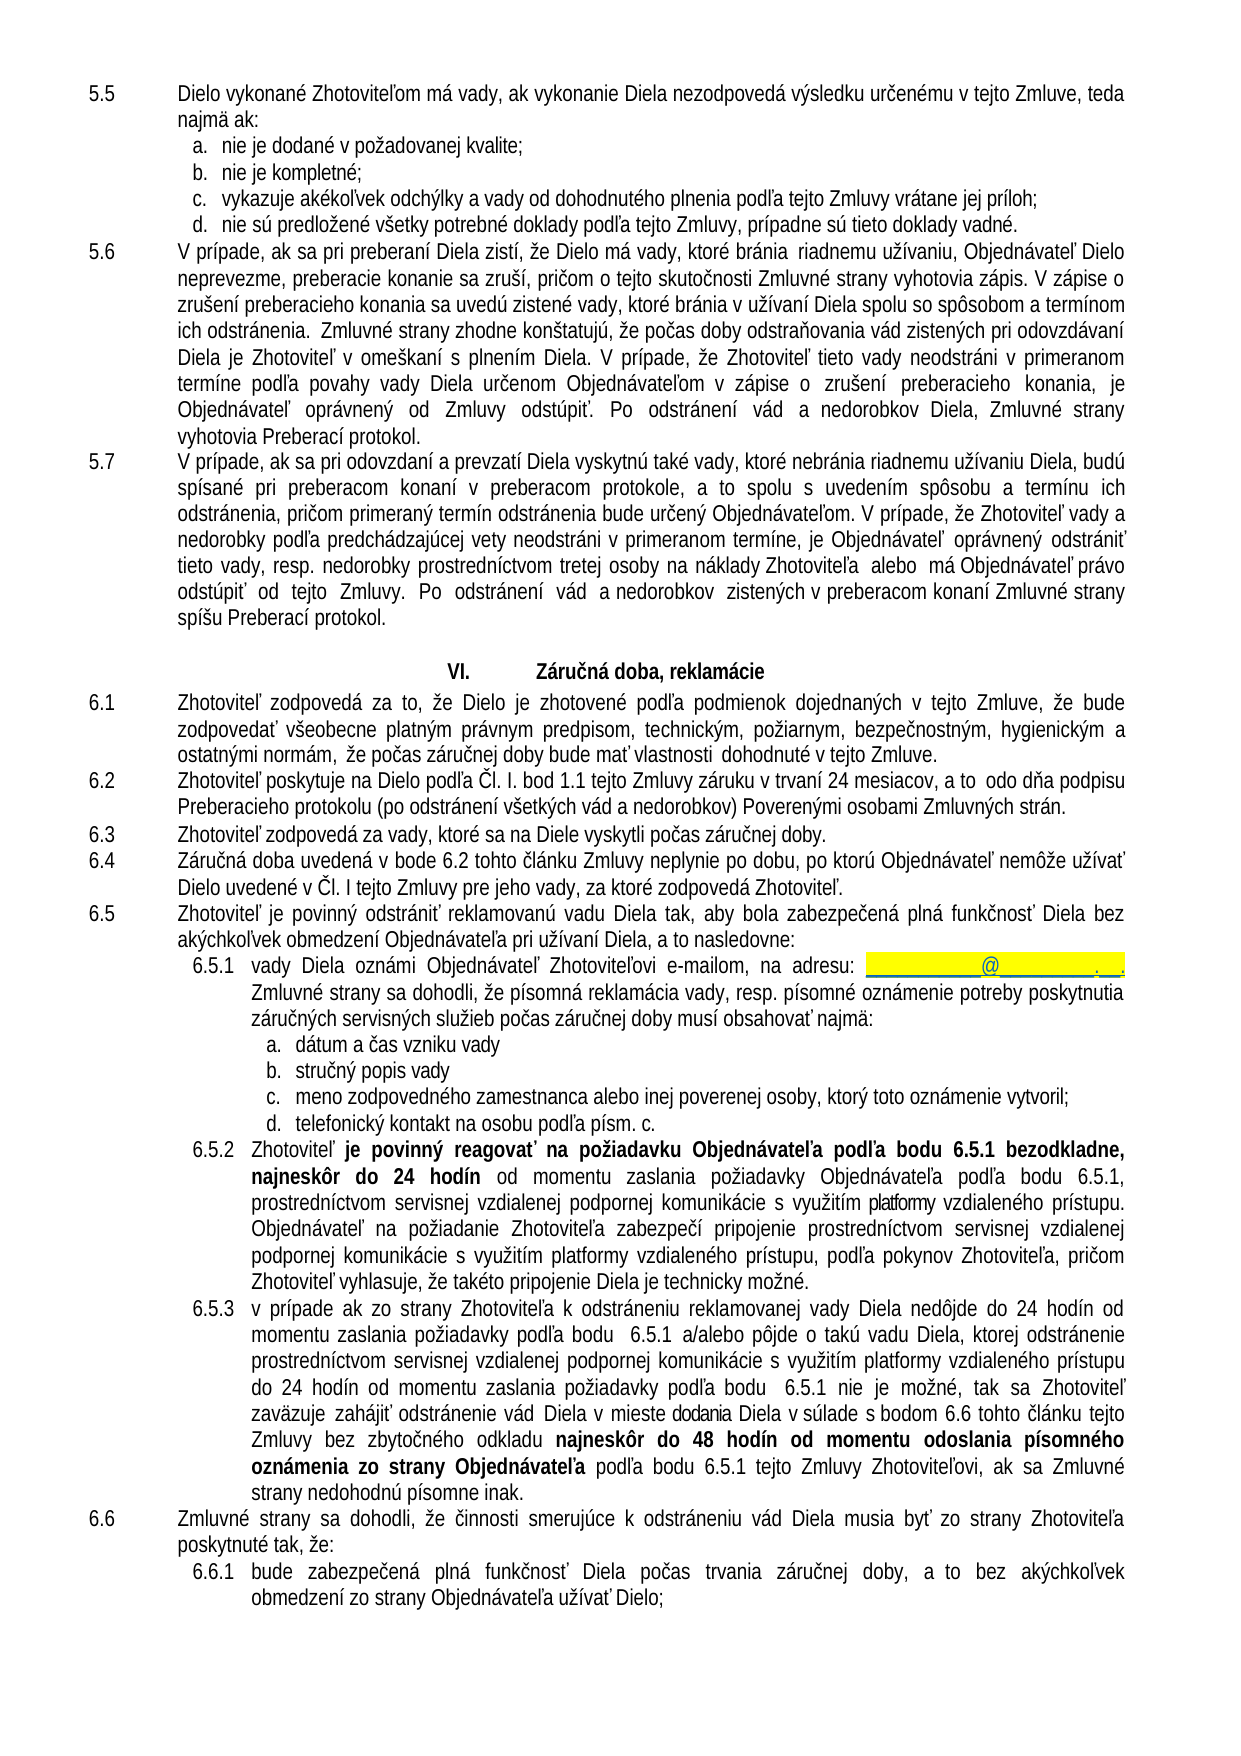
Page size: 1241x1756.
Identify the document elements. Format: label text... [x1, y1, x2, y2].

list nie sú predložené všetky potrebné doklady podľa tejto Zmluvy, prípadne sú tieto doklady vadné. [192, 212, 1125, 238]
list Záručná doba uvedená v bode 6.2 tohto článku Zmluvy neplynie po dobu, po ktorú Objednávateľ nemôže užívať Dielo uvedené v Čl. I tejto Zmluvy pre jeho vady, za ktoré zodpovedá Zhotoviteľ. [89, 848, 1125, 900]
list dátum a čas vzniku vady [266, 1031, 1125, 1057]
list Zhotoviteľ je povinný odstrániť reklamovanú vadu Diela tak, aby bola zabezpečená plná funkčnosť Diela bez akýchkoľvek obmedzení Objednávateľa pri užívaní Diela, a to nasledovne: [89, 900, 1125, 952]
list Zhotoviteľ je povinný reagovať na požiadavku Objednávateľa podľa bodu 6.5.1 bezodkladne, najneskôr do 24 hodín od momentu zaslania požiadavky Objednávateľa podľa bodu 6.5.1, prostredníctvom servisnej vzdialenej podpornej komunikácie s využitím platformy vzdialeného prístupu. Objednávateľ na požiadanie Zhotoviteľa zabezpečí pripojenie prostredníctvom servisnej vzdialenej podpornej komunikácie s využitím platformy vzdialeného prístupu, podľa pokynov Zhotoviteľa, pričom Zhotoviteľ vyhlasuje, že takéto pripojenie Diela je technicky možné. [192, 1136, 1125, 1294]
list bude zabezpečená plná funkčnosť Diela počas trvania záručnej doby, a to bez akýchkoľvek obmedzení zo strany Objednávateľa užívať Dielo; [192, 1558, 1125, 1611]
list meno zodpovedného zamestnanca alebo inej poverenej osoby, ktorý toto oznámenie vytvoril; [266, 1084, 1125, 1110]
list nie je kompletné; [192, 159, 1125, 185]
list V prípade, ak sa pri odovzdaní a prevzatí Diela vyskytnú také vady, ktoré nebránia riadnemu užívaniu Diela, budú spísané pri preberacom konaní v preberacom protokole, a to spolu s uvedením spôsobu a termínu ich odstránenia, pričom primeraný termín odstránenia bude určený Objednávateľom. V prípade, že Zhotoviteľ vady a nedorobky podľa predchádzajúcej vety neodstráni v primeranom termíne, je Objednávateľ oprávnený odstrániť tieto vady, resp. nedorobky prostredníctvom tretej osoby na náklady Zhotoviteľa alebo má Objednávateľ právo odstúpiť od tejto Zmluvy. Po odstránení vád a nedorobkov zistených v preberacom konaní Zmluvné strany spíšu Preberací protokol. [89, 449, 1125, 630]
list V prípade, ak sa pri preberaní Diela zistí, že Dielo má vady, ktoré bránia riadnemu užívaniu, Objednávateľ Dielo neprevezme, preberacie konanie sa zruší, pričom o tejto skutočnosti Zmluvné strany vyhotovia zápis. V zápise o zrušení preberacieho konania sa uvedú zistené vady, ktoré bránia v užívaní Diela spolu so spôsobom a termínom ich odstránenia. Zmluvné strany zhodne konštatujú, že počas doby odstraňovania vád zistených pri odovzdávaní Diela je Zhotoviteľ v omeškaní s plnením Diela. V prípade, že Zhotoviteľ tieto vady neodstráni v primeranom termíne podľa povahy vady Diela určenom Objednávateľom v zápise o zrušení preberacieho konania, je Objednávateľ oprávnený od Zmluvy odstúpiť. Po odstránení vád a nedorobkov Diela, Zmluvné strany vyhotovia Preberací protokol. [89, 238, 1125, 449]
list stručný popis vady [266, 1057, 1125, 1084]
list vady Diela oznámi Objednávateľ Zhotoviteľovi e-mailom, na adresu: ___________@_________.__. Zmluvné strany sa dohodli, že písomná reklamácia vady, resp. písomné oznámenie potreby poskytnutia záručných servisných služieb počas záručnej doby musí obsahovať najmä: [192, 952, 1125, 1031]
list vykazuje akékoľvek odchýlky a vady od dohodnutého plnenia podľa tejto Zmluvy vrátane jej príloh; [192, 186, 1125, 212]
list Zhotoviteľ poskytuje na Dielo podľa Čl. I. bod 1.1 tejto Zmluvy záruku v trvaní 24 mesiacov, a to odo dňa podpisu Preberacieho protokolu (po odstránení všetkých vád a nedorobkov) Poverenými osobami Zmluvných strán. [89, 768, 1125, 820]
list Zmluvné strany sa dohodli, že činnosti smerujúce k odstráneniu vád Diela musia byť zo strany Zhotoviteľa poskytnuté tak, že: [89, 1506, 1125, 1557]
list telefonický kontakt na osobu podľa písm. c. [266, 1110, 1125, 1136]
list nie je dodané v požadovanej kvalite; [192, 133, 1125, 159]
list Zhotoviteľ zodpovedá za to, že Dielo je zhotovené podľa podmienok dojednaných v tejto Zmluve, že bude zodpovedať všeobecne platným právnym predpisom, technickým, požiarnym, bezpečnostným, hygienickým a ostatnými normám, že počas záručnej doby bude mať vlastnosti dohodnuté v tejto Zmluve. [89, 690, 1125, 768]
list Dielo vykonané Zhotoviteľom má vady, ak vykonanie Diela nezodpovedá výsledku určenému v tejto Zmluve, teda najmä ak: [89, 81, 1125, 133]
list Zhotoviteľ zodpovedá za vady, ktoré sa na Diele vyskytli počas záručnej doby. [89, 820, 1125, 848]
list v prípade ak zo strany Zhotoviteľa k odstráneniu reklamovanej vady Diela nedôjde do 24 hodín od momentu zaslania požiadavky podľa bodu 6.5.1 a/alebo pôjde o takú vadu Diela, ktorej odstránenie prostredníctvom servisnej vzdialenej podpornej komunikácie s využitím platformy vzdialeného prístupu do 24 hodín od momentu zaslania požiadavky podľa bodu 6.5.1 nie je možné, tak sa Zhotoviteľ zaväzuje zahájiť odstránenie vád Diela v mieste dodania Diela v súlade s bodom 6.6 tohto článku tejto Zmluvy bez zbytočného odkladu najneskôr do 48 hodín od momentu odoslania písomného oznámenia zo strany Objednávateľa podľa bodu 6.5.1 tejto Zmluvy Zhotoviteľovi, ak sa Zmluvné strany nedohodnú písomne inak. [192, 1294, 1125, 1505]
subtitle Záručná doba, reklamácie [447, 658, 1125, 684]
